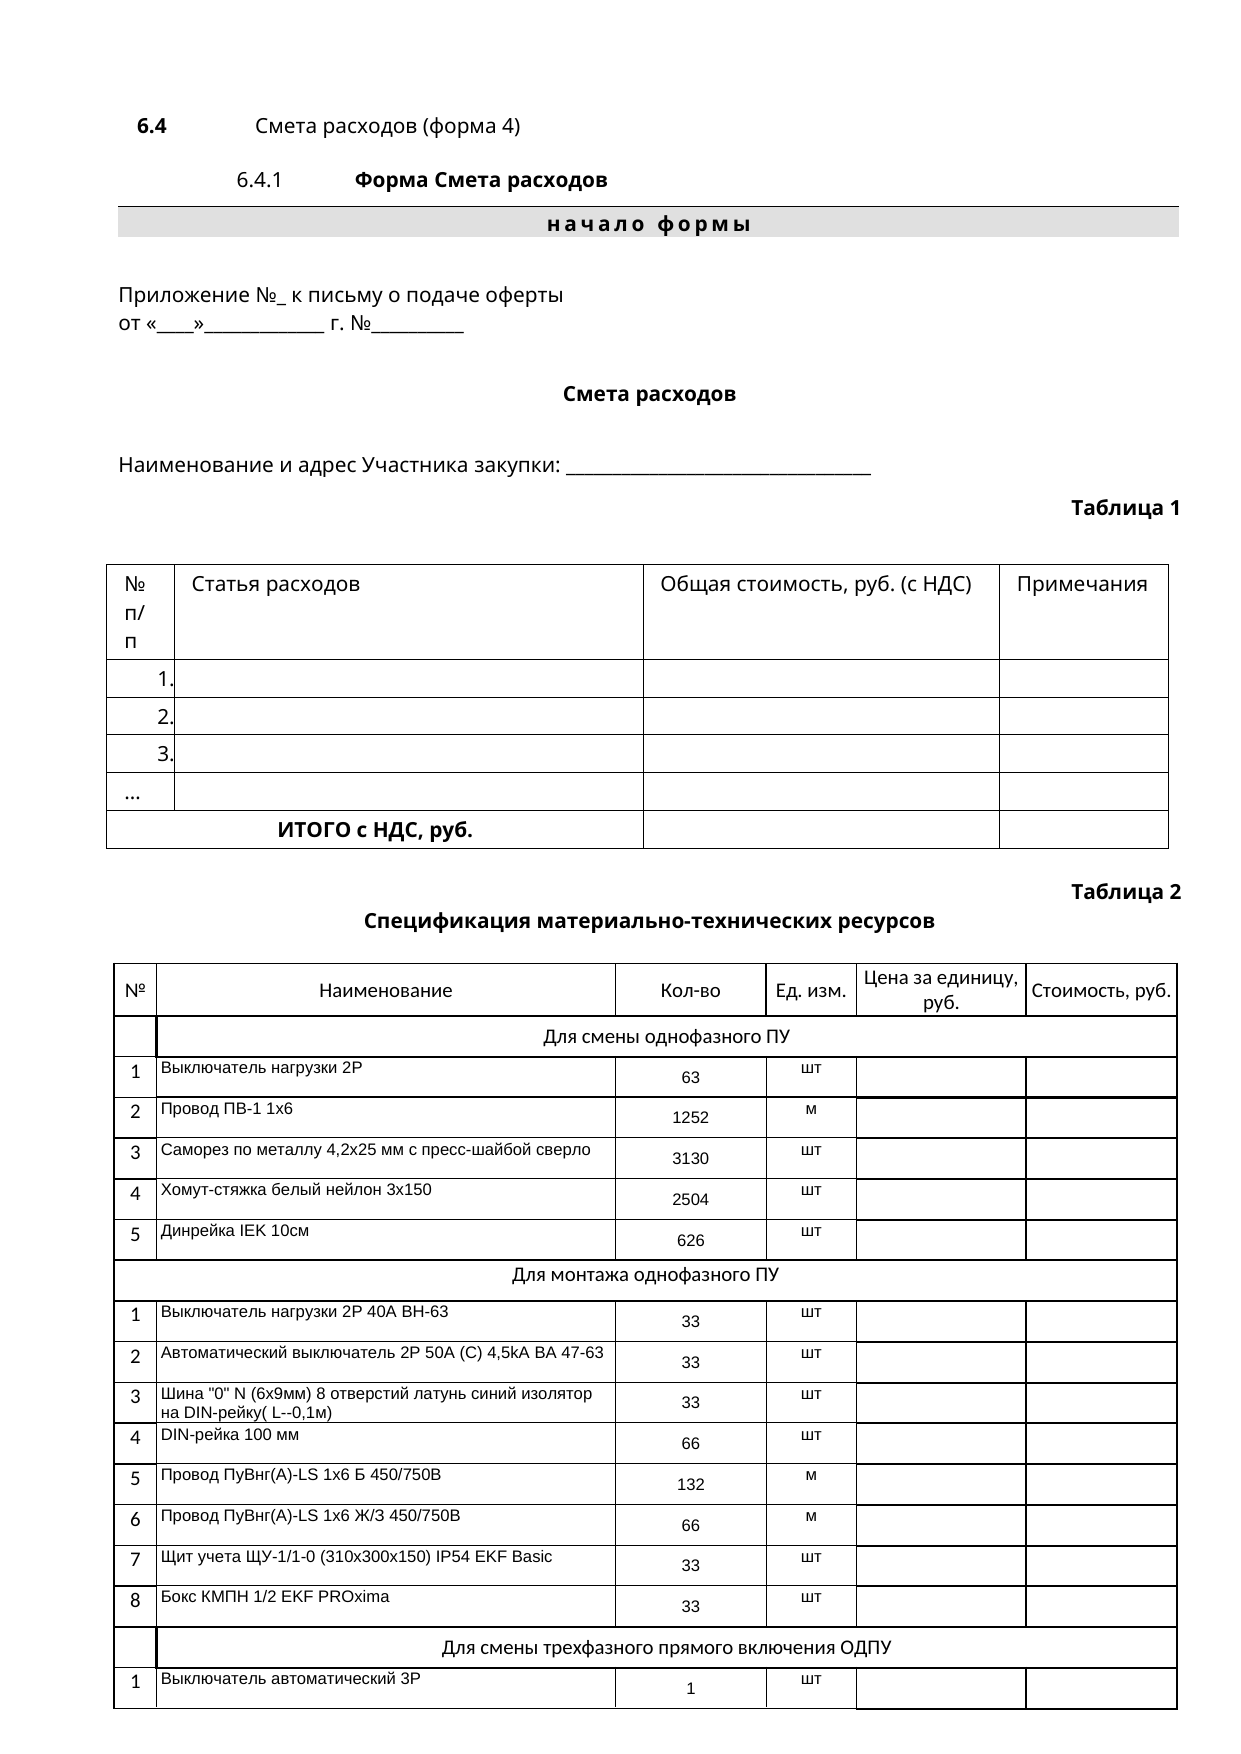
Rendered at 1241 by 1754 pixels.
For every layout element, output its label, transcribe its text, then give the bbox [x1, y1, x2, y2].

table_cell 7 [115, 1546, 156, 1585]
table_cell [1027, 1180, 1176, 1219]
table_cell 33 [616, 1546, 766, 1585]
table_header № [115, 964, 156, 1015]
table_cell [1027, 1465, 1176, 1504]
table_cell [1027, 1099, 1176, 1137]
text Таблица 1 [118, 493, 1181, 521]
table_cell Провод ПуВнг(А)-LS 1х6 Б 450/750В [157, 1464, 615, 1504]
table_cell [644, 660, 999, 697]
table_cell 2504 [616, 1179, 766, 1219]
table_cell 66 [616, 1423, 766, 1463]
table_cell 2 [115, 1098, 156, 1137]
table_cell [175, 735, 643, 772]
table_cell шт [767, 1220, 856, 1259]
table_cell [115, 1017, 155, 1056]
table_cell 33 [616, 1342, 766, 1382]
table_cell 5 [115, 1465, 156, 1504]
table_cell 3 [115, 1383, 156, 1422]
table_cell [857, 1669, 1025, 1707]
table_cell [1027, 1221, 1176, 1259]
table_cell Для смены однофазного ПУ [158, 1017, 1176, 1056]
table_cell шт [767, 1586, 856, 1626]
table_header Наименование [157, 964, 615, 1015]
table_cell [857, 1302, 1025, 1341]
table_cell Провод ПуВнг(А)-LS 1х6 Ж/З 450/750В [157, 1505, 615, 1544]
table_cell шт [767, 1423, 856, 1463]
table_cell [644, 773, 999, 810]
table_cell [107, 735, 174, 772]
table_cell 5 [115, 1220, 156, 1259]
table_header Примечания [1000, 565, 1168, 659]
table_cell [857, 1547, 1025, 1585]
table_cell [857, 1180, 1025, 1219]
table_cell 4 [115, 1180, 156, 1219]
table_cell шт [767, 1179, 856, 1219]
table_cell [1000, 773, 1168, 810]
table_cell 6 [115, 1505, 156, 1544]
table_cell 1 [115, 1668, 156, 1707]
table_cell Бокс КМПН 1/2 EKF PROxima [157, 1586, 615, 1626]
table_cell шт [767, 1342, 856, 1382]
table_cell [1027, 1424, 1176, 1463]
text Спецификация материально-технических ресурсов [118, 906, 1181, 934]
table_cell [857, 1058, 1025, 1096]
table_cell [115, 1628, 155, 1667]
table_cell 626 [616, 1220, 766, 1259]
table_header Кол-во [616, 964, 765, 1015]
table_header Стоимость, руб. [1027, 964, 1176, 1015]
table_cell 1252 [616, 1098, 766, 1137]
table_cell [1027, 1587, 1176, 1626]
table_cell [1027, 1343, 1176, 1382]
table_header Статья расходов [175, 565, 643, 659]
table_cell Для смены трехфазного прямого включения ОДПУ [158, 1628, 1176, 1667]
table_cell Выключатель нагрузки 2P 40А ВН-63 [157, 1302, 615, 1341]
table_cell [175, 660, 643, 697]
table_cell [1000, 735, 1168, 772]
table_cell [857, 1465, 1025, 1504]
table_cell … [107, 773, 174, 810]
table_cell Саморез по металлу 4,2х25 мм с пресс-шайбой сверло [157, 1138, 615, 1178]
table_cell Динрейка IEK 10см [157, 1220, 615, 1259]
text Приложение №_ к письму о подаче оферты от «____»_____________ г. №__________ [118, 280, 1181, 337]
table_cell [857, 1221, 1025, 1259]
table_cell DIN-рейка 100 мм [157, 1423, 615, 1463]
table_cell [857, 1099, 1025, 1137]
table_cell 3130 [616, 1138, 766, 1178]
table_cell ИТОГО с НДС, руб. [107, 811, 643, 848]
table_cell 132 [616, 1464, 766, 1504]
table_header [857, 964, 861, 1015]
table_cell Щит учета ЩУ-1/1-0 (310х300х150) IP54 EKF Basic [157, 1546, 615, 1585]
table_cell [1000, 811, 1168, 848]
table_cell 3 [115, 1139, 156, 1178]
table_cell шт [767, 1383, 856, 1422]
table_cell [1027, 1302, 1176, 1341]
table_cell [857, 1506, 1025, 1544]
table_cell 33 [616, 1586, 766, 1626]
table_cell 1 [115, 1302, 156, 1341]
table_cell Провод ПВ-1 1х6 [157, 1098, 615, 1137]
table_cell шт [767, 1058, 856, 1096]
table_cell м [767, 1505, 856, 1544]
table_cell [1000, 698, 1168, 734]
table_header Общая стоимость, руб. (с НДС) [644, 565, 999, 659]
table_cell [1027, 1139, 1176, 1178]
table_cell [1027, 1669, 1176, 1707]
table_cell [644, 698, 999, 734]
table_cell [1027, 1058, 1176, 1096]
table_cell шт [767, 1546, 856, 1585]
table_cell Хомут-стяжка белый нейлон 3x150 [157, 1179, 615, 1219]
table_cell 33 [616, 1302, 766, 1341]
table_cell [644, 811, 999, 848]
table_cell [1027, 1547, 1176, 1585]
table_cell [107, 698, 174, 734]
table_cell шт [767, 1302, 856, 1341]
table_cell [1027, 1384, 1176, 1422]
table_cell 1 [616, 1669, 766, 1707]
table_cell [857, 1424, 1025, 1463]
text Смета расходов [118, 379, 1181, 408]
text начало формы [118, 207, 1179, 237]
table_cell [175, 698, 643, 734]
table_header Ед. изм. [767, 964, 856, 1015]
table_cell м [767, 1464, 856, 1504]
table_header № п/п [107, 565, 174, 659]
table_cell 66 [616, 1505, 766, 1544]
table_cell [107, 660, 174, 697]
table_cell 1 [115, 1057, 156, 1096]
table_cell [857, 1587, 1025, 1626]
table_cell [857, 1343, 1025, 1382]
table_cell 8 [115, 1587, 156, 1626]
table_cell Шина "0" N (6х9мм) 8 отверстий латунь синий изолятор на DIN-рейку( L--0,1м) [157, 1383, 615, 1422]
table_cell [1027, 1506, 1176, 1544]
table_cell [175, 773, 643, 810]
subtitle Смета расходов (форма 4) [137, 111, 1181, 140]
list Форма Смета расходов [236, 165, 1181, 193]
table_cell [857, 1384, 1025, 1422]
table_cell 63 [616, 1058, 766, 1096]
table_cell 4 [115, 1424, 156, 1463]
table_cell [857, 1139, 1025, 1178]
table_cell Выключатель нагрузки 2P [157, 1058, 615, 1096]
table_cell 2 [115, 1342, 156, 1382]
table_cell 33 [616, 1383, 766, 1422]
table_cell Автоматический выключатель 2P 50А (C) 4,5kA ВА 47-63 [157, 1342, 615, 1382]
table_cell шт [767, 1669, 856, 1707]
text Наименование и адрес Участника закупки: _________________________________ [118, 450, 1181, 479]
text Таблица 2 [118, 877, 1181, 906]
table_cell м [767, 1098, 856, 1137]
table_cell шт [767, 1138, 856, 1178]
table_cell Выключатель автоматический 3Р [157, 1669, 615, 1707]
table_cell [644, 735, 999, 772]
table_cell [1000, 660, 1168, 697]
table_cell Для монтажа однофазного ПУ [115, 1261, 1176, 1300]
